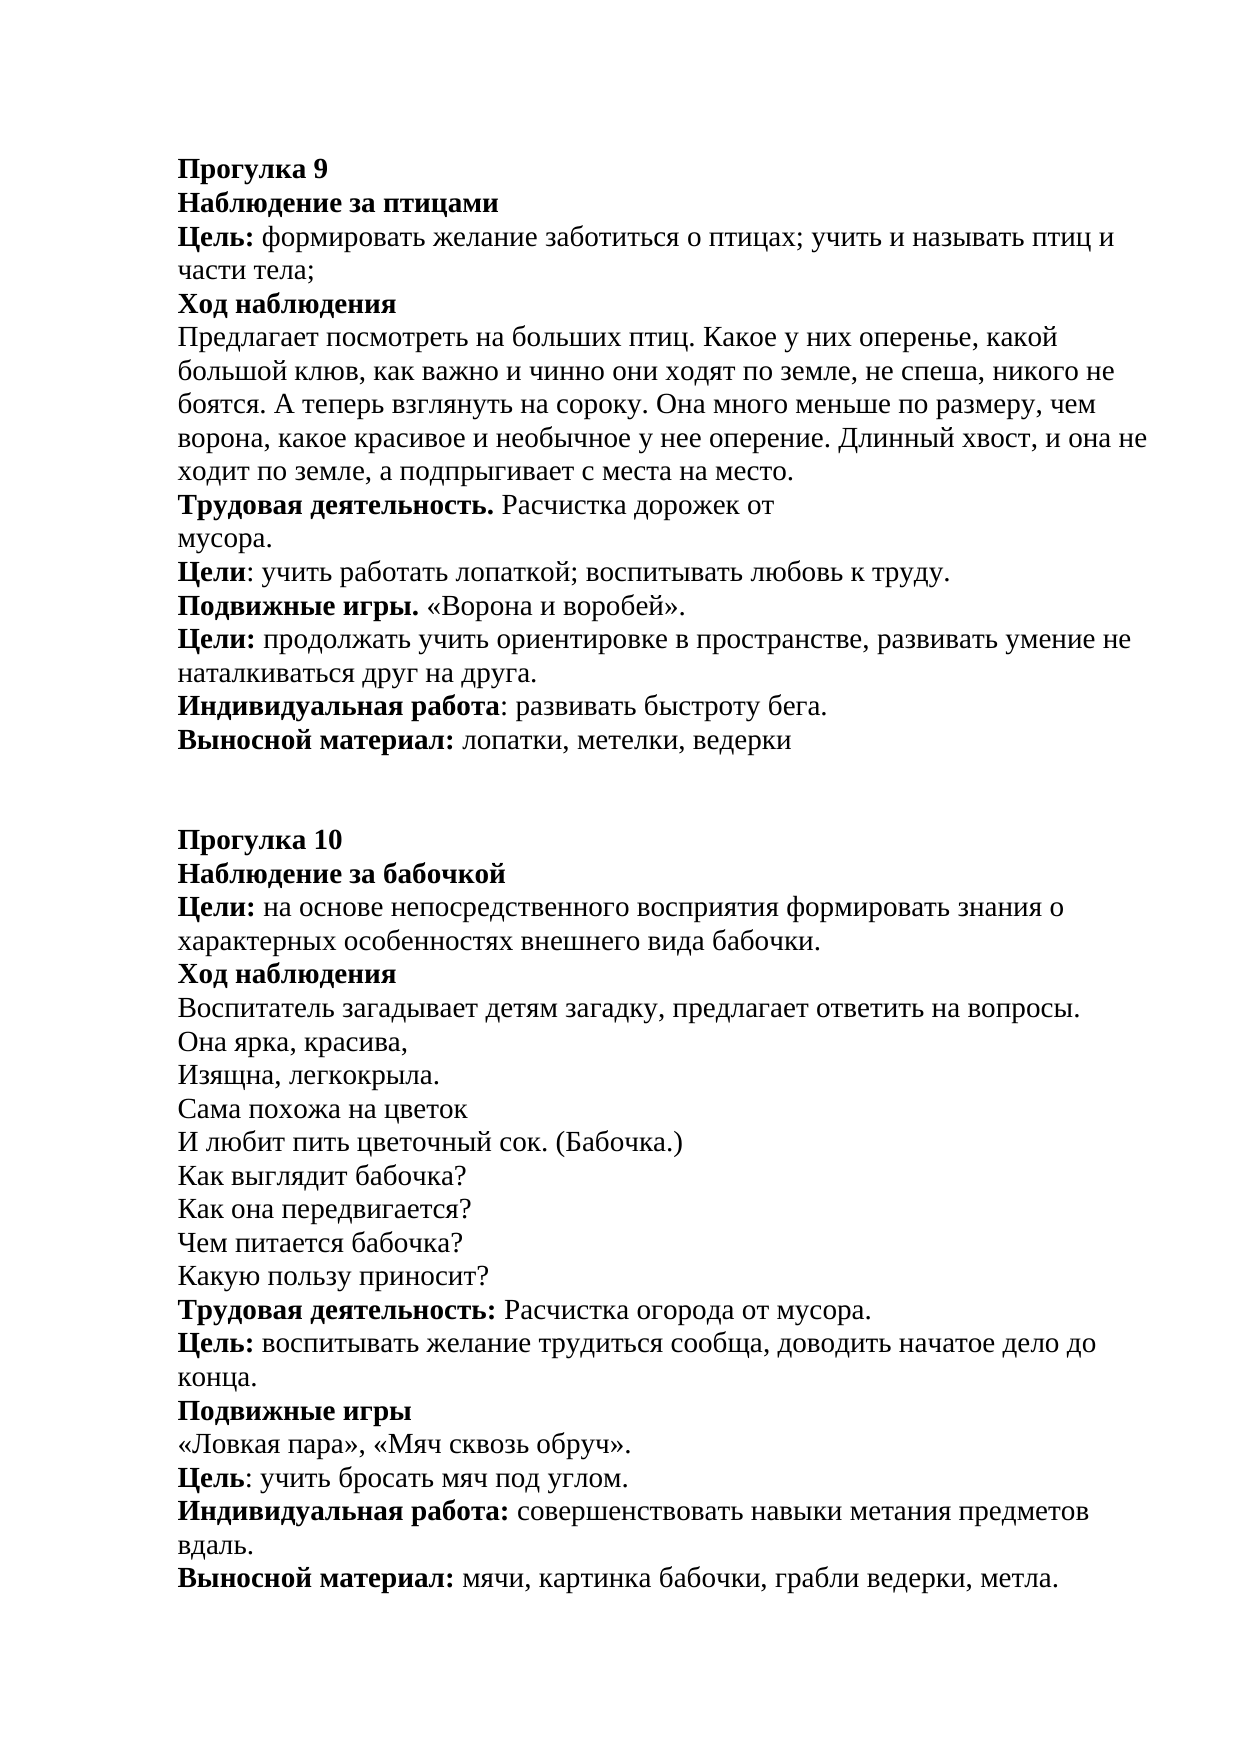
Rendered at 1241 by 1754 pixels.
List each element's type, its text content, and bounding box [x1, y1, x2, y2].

text Изящна, легкокрыла. [177, 1057, 1152, 1091]
text Индивидуальная работа: совершенствовать навыки метания предметов вдаль. [177, 1493, 1152, 1560]
text Подвижные игры [177, 1393, 1152, 1426]
text Трудовая деятельность: Расчистка огорода от мусора. [177, 1292, 1152, 1326]
text Трудовая деятельность. Расчистка дорожек от [177, 487, 1152, 521]
text Подвижные игры. «Ворона и воробей». [177, 588, 1152, 621]
text Индивидуальная работа: развивать быстроту бега. [177, 688, 1152, 722]
text Прогулка 9 [177, 152, 1152, 185]
text Прогулка 10 [177, 822, 1152, 856]
text Сама похожа на цветок [177, 1091, 1152, 1124]
text Цель: воспитывать желание трудиться сообща, доводить начатое дело до конца. [177, 1326, 1152, 1393]
text И любит пить цветочный сок. (Бабочка.) [177, 1124, 1152, 1158]
text Цели: продолжать учить ориентировке в пространстве, развивать умение не наталкиваться друг на друга. [177, 621, 1152, 688]
text Она ярка, красива, [177, 1024, 1152, 1057]
text Цели: на основе непосредственного восприятия формировать знания о характерных особенностях внешнего вида бабочки. [177, 889, 1152, 957]
text Как выглядит бабочка? [177, 1158, 1152, 1191]
text «Ловкая пара», «Мяч сквозь обруч». [177, 1426, 1152, 1460]
text Наблюдение за птицами [177, 185, 1152, 219]
text Выносной материал: лопатки, метелки, ведерки [177, 722, 1152, 755]
text мусора. [177, 521, 1152, 554]
text Цели: учить работать лопаткой; воспитывать любовь к труду. [177, 554, 1152, 588]
text Цель: учить бросать мяч под углом. [177, 1460, 1152, 1493]
text Чем питается бабочка? [177, 1225, 1152, 1258]
text Выносной материал: мячи, картинка бабочки, грабли ведерки, метла. [177, 1560, 1152, 1594]
text Какую пользу приносит? [177, 1258, 1152, 1292]
text Ход наблюдения [177, 957, 1152, 990]
text Воспитатель загадывает детям загадку, предлагает ответить на вопросы. [177, 990, 1152, 1024]
text Цель: формировать желание заботиться о птицах; учить и называть птиц и части тела; [177, 219, 1152, 286]
text Ход наблюдения [177, 286, 1152, 319]
text Наблюдение за бабочкой [177, 856, 1152, 889]
text Как она передвигается? [177, 1191, 1152, 1225]
text Предлагает посмотреть на больших птиц. Какое у них оперенье, какой большой клюв, как важно и чинно они ходят по земле, не спеша, никого не боятся. А теперь взглянуть на сороку. Она много меньше по размеру, чем ворона, какое красивое и необычное у нее оперение. Длинный хвост, и она не ходит по земле, а подпрыгивает с места на место. [177, 319, 1152, 487]
